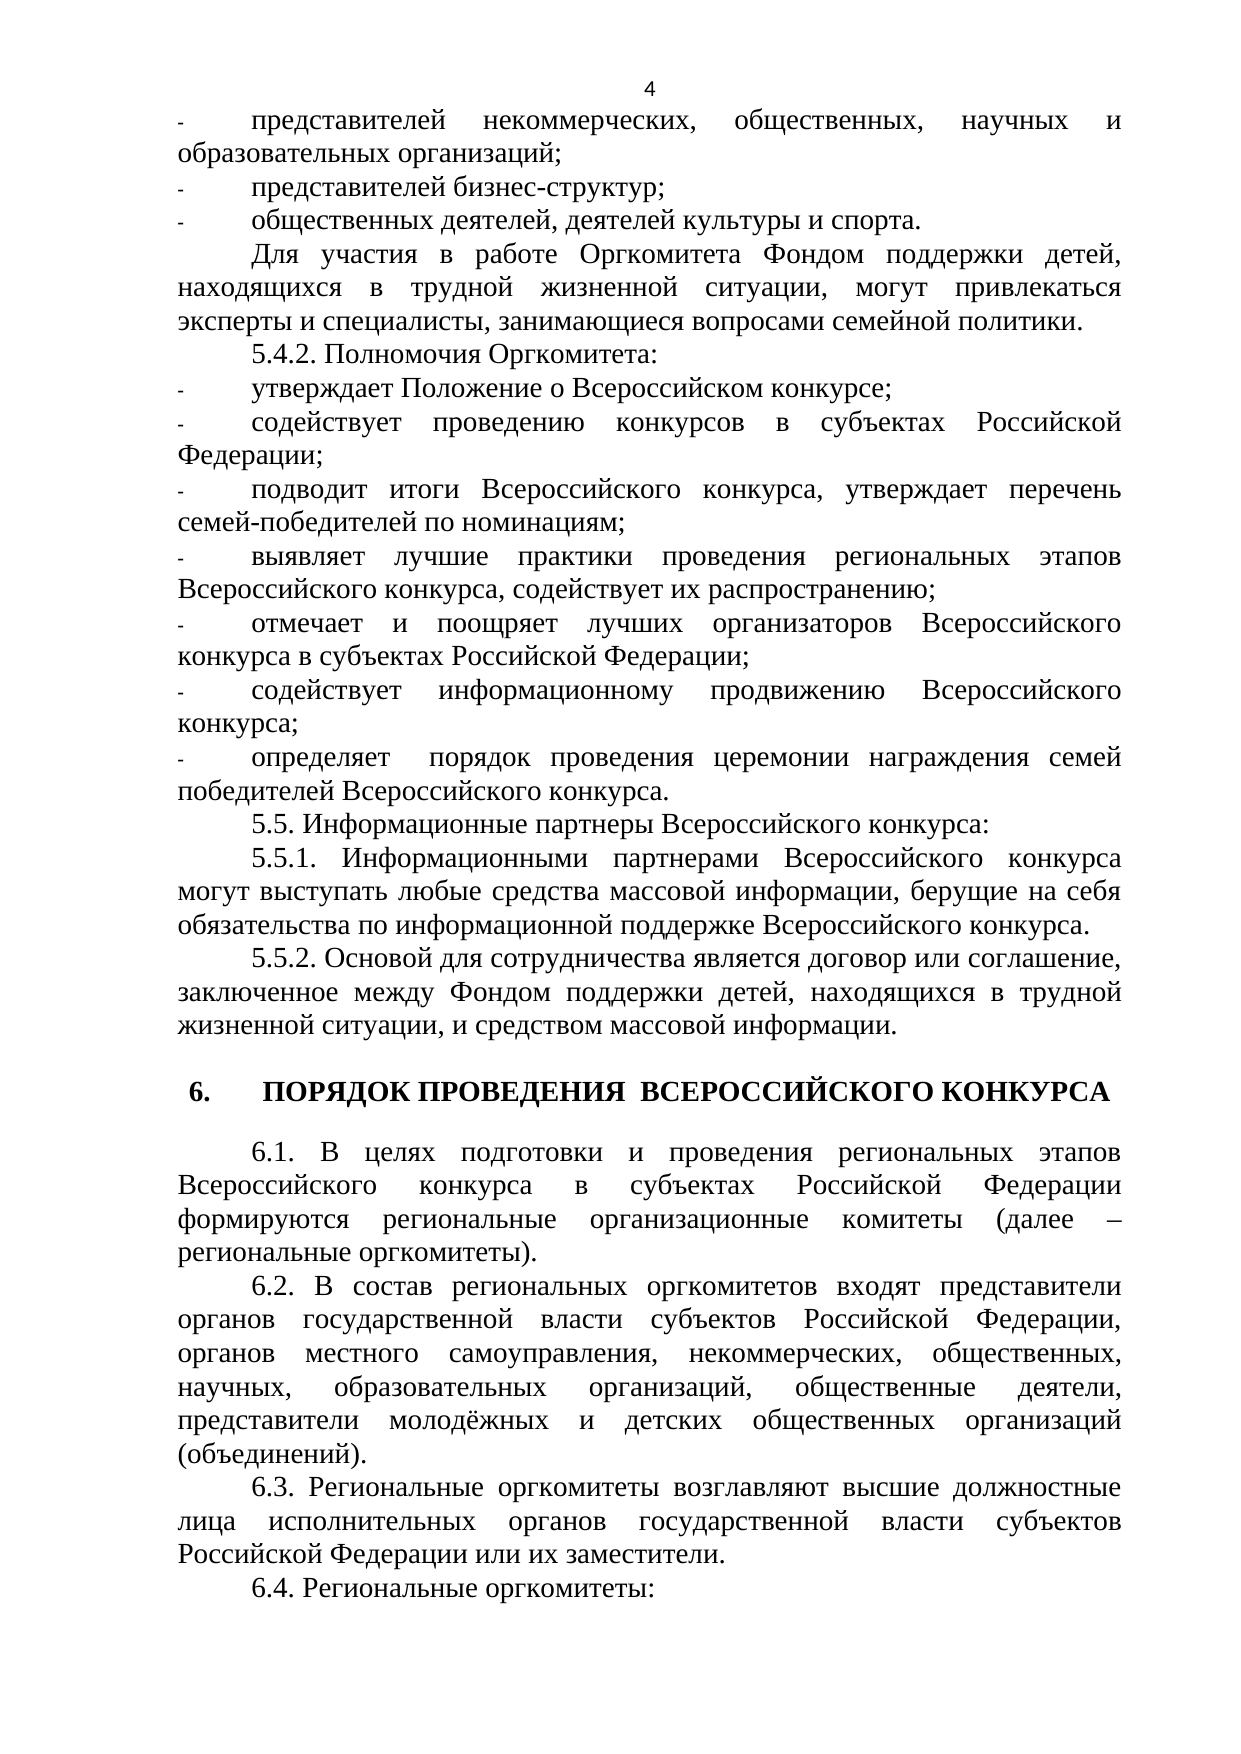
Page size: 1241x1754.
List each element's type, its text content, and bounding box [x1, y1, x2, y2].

text 5.4.2. Полномочия Оргкомитета: [177, 337, 1122, 370]
text 5.5. Информационные партнеры Всероссийского конкурса: [177, 806, 1122, 840]
list содействует информационному продвижению Всероссийского конкурса; [177, 672, 1122, 739]
list содействует проведению конкурсов в субъектах Российской Федерации; [177, 404, 1122, 471]
text 6.2. В состав региональных оргкомитетов входят представители органов государственной власти субъектов Российской Федерации, органов местного самоуправления, некоммерческих, общественных, научных, образовательных организаций, общественные деятели, представители молодёжных и детских общественных организаций (объединений). [177, 1268, 1122, 1469]
list подводит итоги Всероссийского конкурса, утверждает перечень семей-победителей по номинациям; [177, 471, 1122, 538]
list общественных деятелей, деятелей культуры и спорта. [177, 202, 1122, 236]
list отмечает и поощряет лучших организаторов Всероссийского конкурса в субъектах Российской Федерации; [177, 605, 1122, 672]
text 6.3. Региональные оргкомитеты возглавляют высшие должностные лица исполнительных органов государственной власти субъектов Российской Федерации или их заместители. [177, 1469, 1122, 1570]
list утверждает Положение о Всероссийском конкурсе; [177, 370, 1122, 404]
list ПОРЯДОК ПРОВЕДЕНИЯ ВСЕРОССИЙСКОГО КОНКУРСА [177, 1074, 1122, 1108]
list представителей некоммерческих, общественных, научных и образовательных организаций; [177, 102, 1122, 169]
text 5.5.1. Информационными партнерами Всероссийского конкурса могут выступать любые средства массовой информации, берущие на себя обязательства по информационной поддержке Всероссийского конкурса. [177, 840, 1122, 940]
text 6.4. Региональные оргкомитеты: [177, 1570, 1122, 1603]
text Для участия в работе Оргкомитета Фондом поддержки детей, находящихся в трудной жизненной ситуации, могут привлекаться эксперты и специалисты, занимающиеся вопросами семейной политики. [177, 236, 1122, 337]
list представителей бизнес-структур; [177, 169, 1122, 202]
text 6.1. В целях подготовки и проведения региональных этапов Всероссийского конкурса в субъектах Российской Федерации формируются региональные организационные комитеты (далее – региональные оргкомитеты). [177, 1134, 1122, 1268]
text 5.5.2. Основой для сотрудничества является договор или соглашение, заключенное между Фондом поддержки детей, находящихся в трудной жизненной ситуации, и средством массовой информации. [177, 940, 1122, 1041]
list выявляет лучшие практики проведения региональных этапов Всероссийского конкурса, содействует их распространению; [177, 538, 1122, 605]
list определяет порядок проведения церемонии награждения семей победителей Всероссийского конкурса. [177, 739, 1122, 806]
